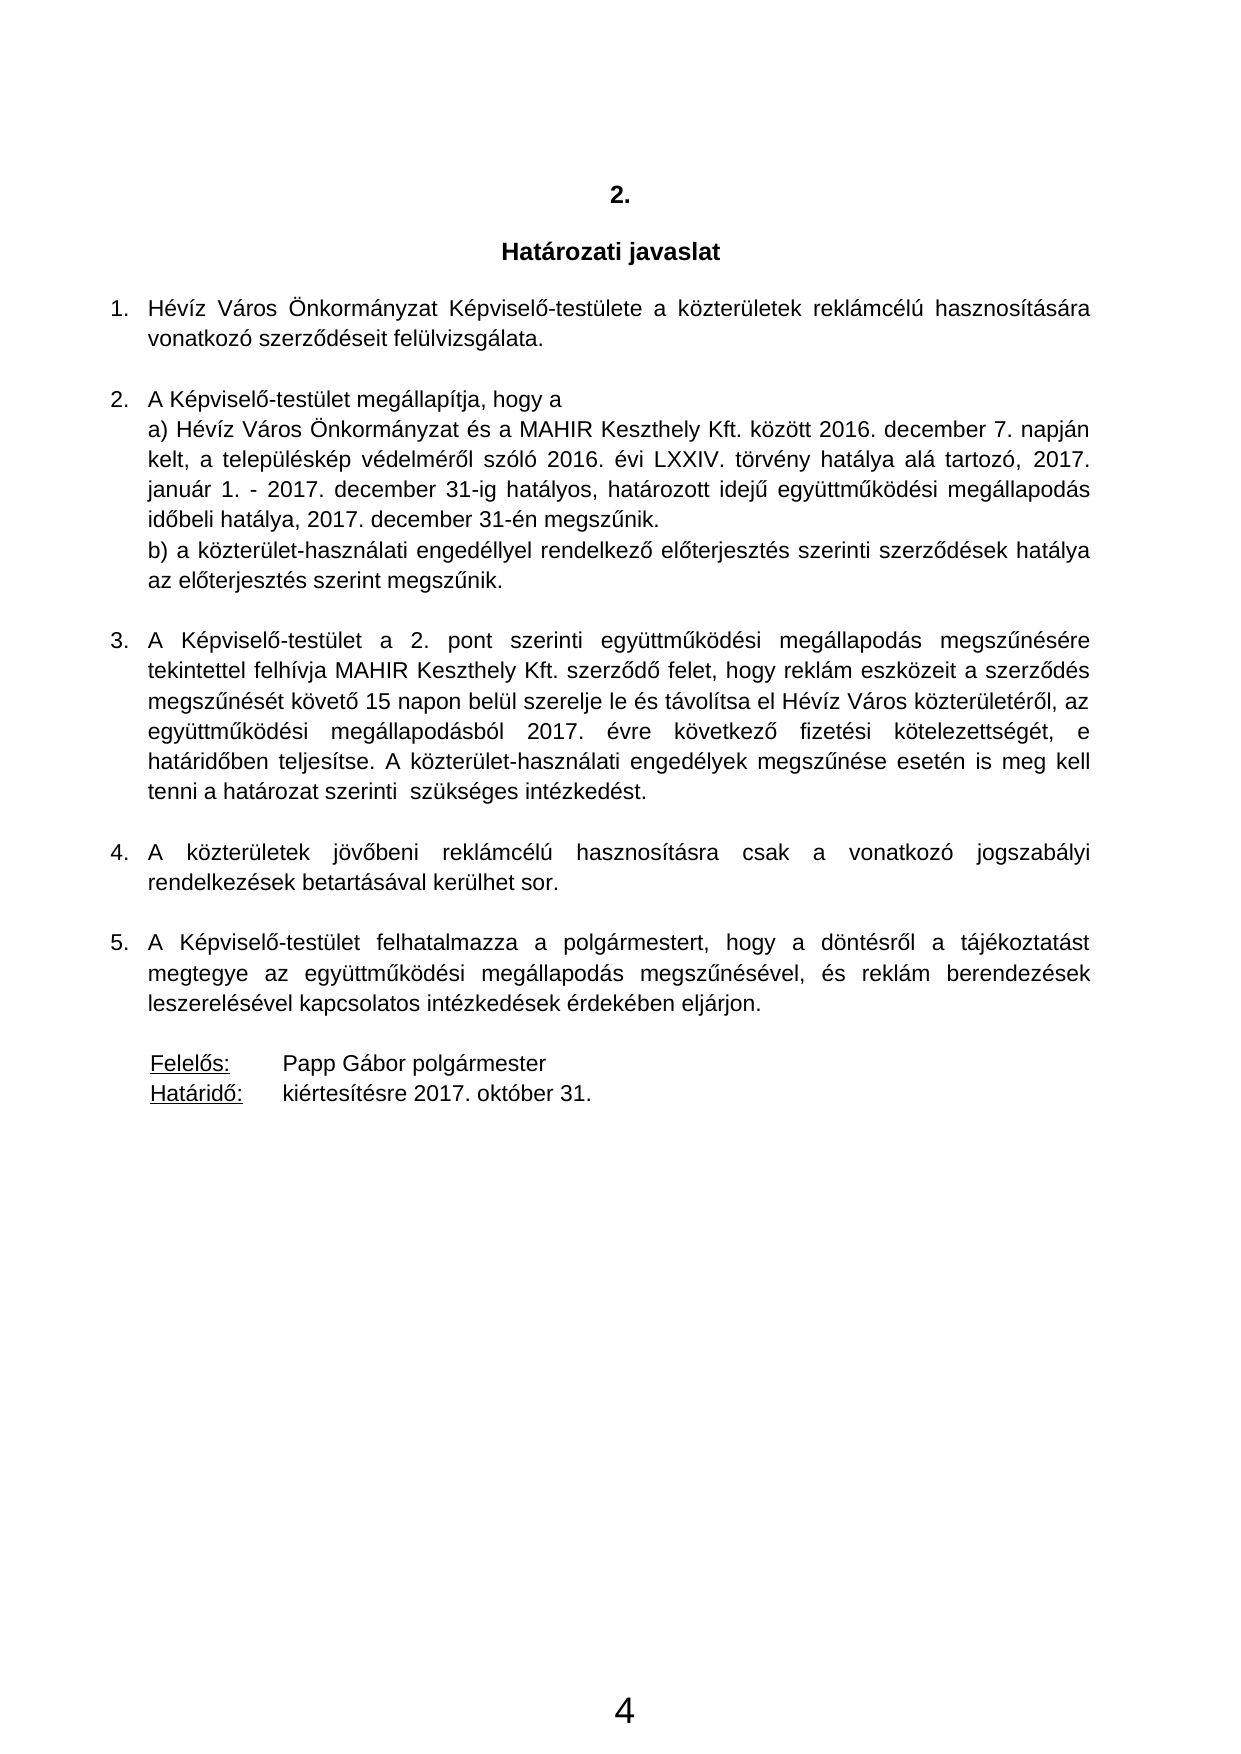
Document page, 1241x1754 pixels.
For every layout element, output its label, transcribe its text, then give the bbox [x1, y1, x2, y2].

list A közterületek jövőbeni reklámcélú hasznosításra csak a vonatkozó jogszabályi rendelkezések betartásával kerülhet sor. [110, 839, 1091, 895]
list Hévíz Város Önkormányzat Képviselő-testülete a közterületek reklámcélú hasznosítására vonatkozó szerződéseit felülvizsgálata. [110, 295, 1091, 351]
list A Képviselő-testület a 2. pont szerinti együttműködési megállapodás megszűnésére tekintettel felhívja MAHIR Keszthely Kft. szerződő felet, hogy reklám eszközeit a szerződés megszűnését követő 15 napon belül szerelje le és távolítsa el Hévíz Város közterületéről, az együttműködési megállapodásból 2017. évre következő fizetési kötelezettségét, e határidőben teljesítse. A közterület-használati engedélyek megszűnése esetén is meg kell tenni a határozat szerinti szükséges intézkedést. [110, 627, 1091, 804]
list Határozati javaslat [223, 237, 1093, 266]
text Felelős: Papp Gábor polgármester [150, 1050, 1093, 1076]
list A Képviselő-testület felhatalmazza a polgármestert, hogy a döntésről a tájékoztatást megtegye az együttműködési megállapodás megszűnésével, és reklám berendezések leszerelésével kapcsolatos intézkedések érdekében eljárjon. [110, 929, 1091, 1016]
text 2. [148, 180, 1093, 209]
list a) Hévíz Város Önkormányzat és a MAHIR Keszthely Kft. között 2016. december 7. napján kelt, a településkép védelméről szóló 2016. évi LXXIV. törvény hatálya alá tartozó, 2017. január 1. - 2017. december 31-ig hatályos, határozott idejű együttműködési megállapodás időbeli hatálya, 2017. december 31-én megszűnik. [148, 416, 1091, 533]
list b) a közterület-használati engedéllyel rendelkező előterjesztés szerinti szerződések hatálya az előterjesztés szerint megszűnik. [148, 537, 1091, 593]
list A Képviselő-testület megállapítja, hogy a [110, 386, 1091, 412]
text Határidő: kiértesítésre 2017. október 31. [150, 1080, 1093, 1107]
